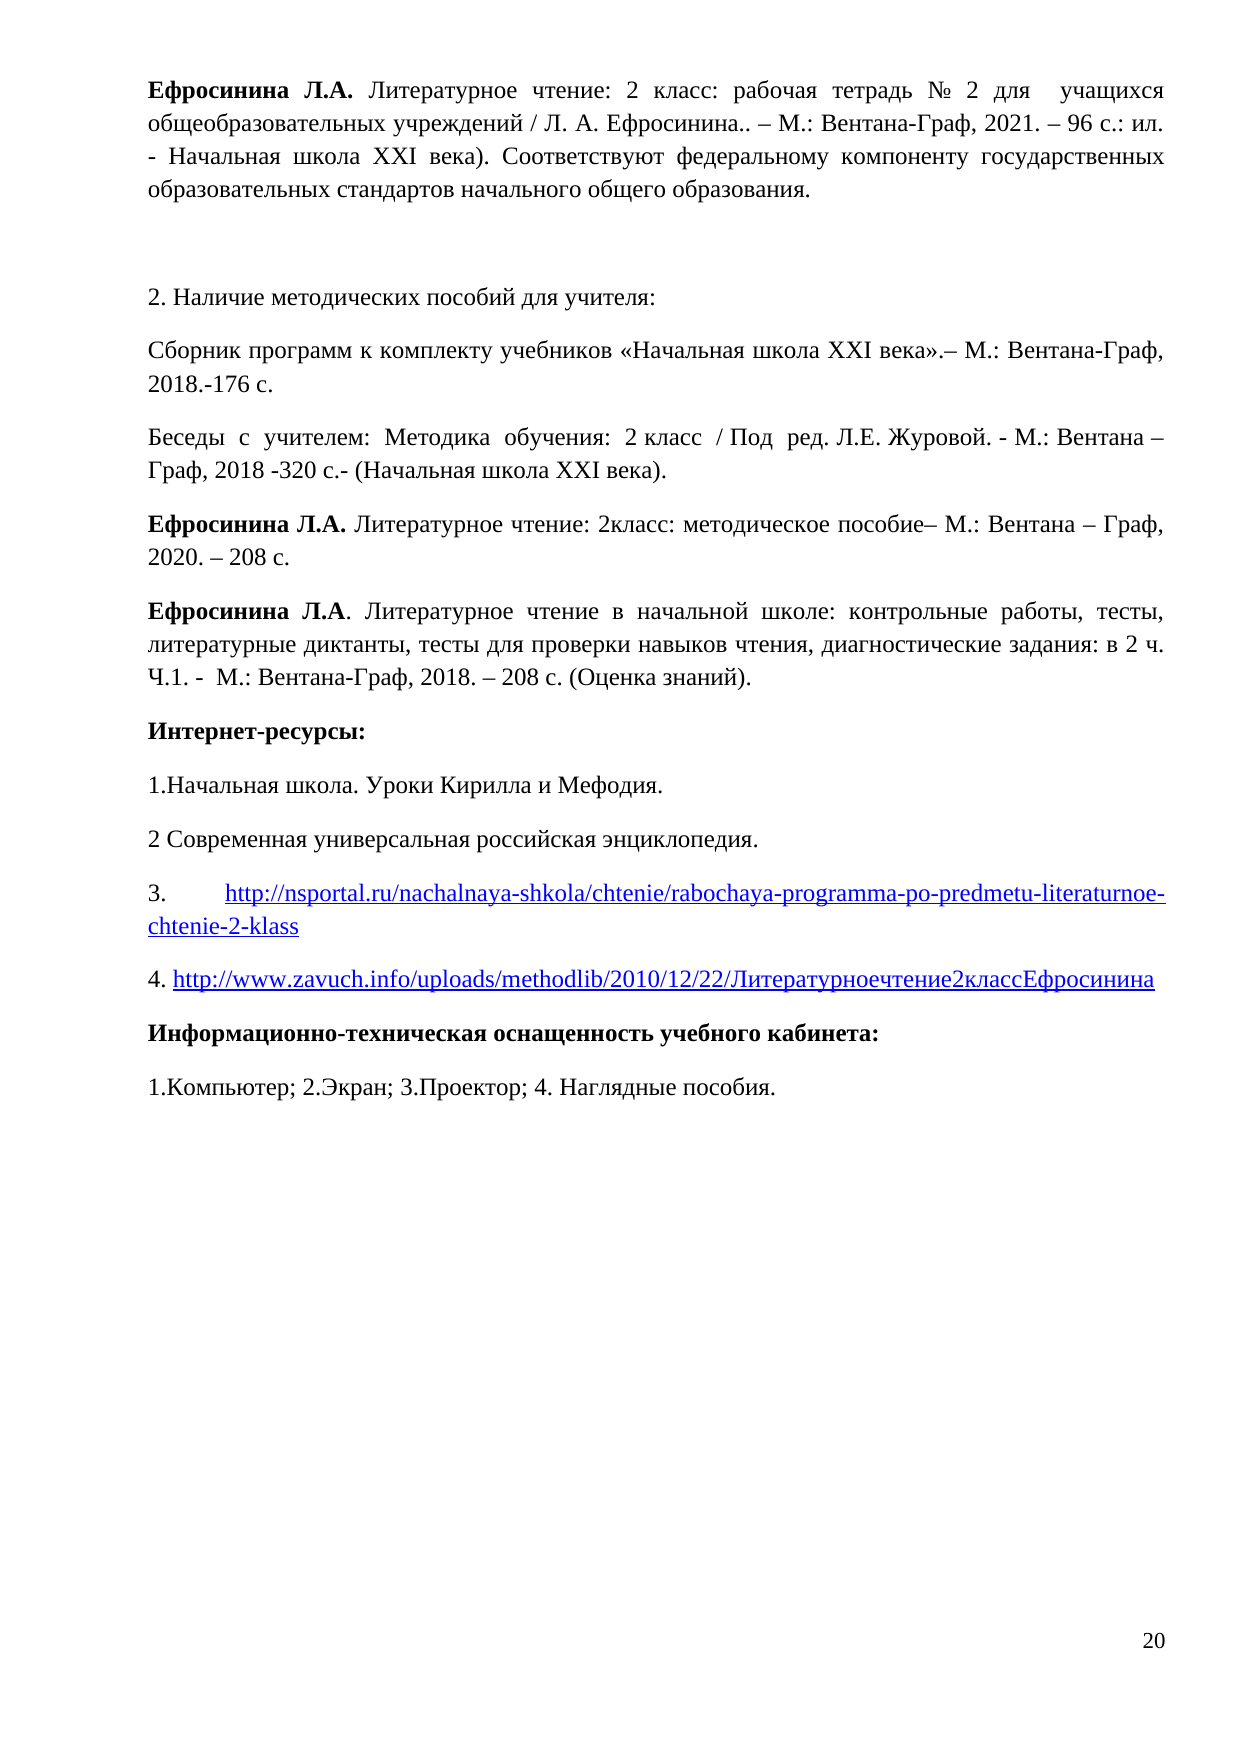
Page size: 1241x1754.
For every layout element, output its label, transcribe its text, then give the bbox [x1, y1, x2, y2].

text Ефросинина Л.А. Литературное чтение: 2класс: методическое пособие– М.: Вентана – Граф, 2020. – 208 с. [148, 509, 1165, 571]
text Интернет-ресурсы: [148, 716, 1165, 745]
text 3. http://nsportal.ru/nachalnaya-shkola/chtenie/rabochaya-programma-po-predmetu-literaturnoe-chtenie-2-klass [148, 878, 1165, 939]
text Сборник программ к комплекту учебников «Начальная школа XXI века».– М.: Вентана-Граф, 2018.-176 с. [148, 336, 1165, 397]
text Ефросинина Л.А. Литературное чтение в начальной школе: контрольные работы, тесты, литературные диктанты, тесты для проверки навыков чтения, диагностические задания: в 2 ч. Ч.1. - М.: Вентана-Граф, 2018. – 208 с. (Оценка знаний). [148, 596, 1165, 691]
text 1.Компьютер; 2.Экран; 3.Проектор; 4. Наглядные пособия. [148, 1072, 1165, 1101]
text 4. http://www.zavuch.info/uploads/methodlib/2010/12/22/Литературноечтение2классЕфросинина [148, 964, 1165, 993]
text 1.Начальная школа. Уроки Кирилла и Мефодия. [148, 770, 1165, 799]
text Информационно-техническая оснащенность учебного кабинета: [148, 1018, 1165, 1047]
text Ефросинина Л.А. Литературное чтение: 2 класс: рабочая тетрадь № 2 для учащихся общеобразовательных учреждений / Л. А. Ефросинина.. – М.: Вентана-Граф, 2021. – 96 с.: ил. - Начальная школа XXI века). Соответствуют федеральному компоненту государственных образовательных стандартов начального общего образования. [148, 75, 1165, 203]
text 2. Наличие методических пособий для учителя: [148, 282, 1165, 311]
text 2 Современная универсальная российская энциклопедия. [148, 824, 1165, 853]
text Беседы с учителем: Методика обучения: 2 класс / Под ред. Л.Е. Журовой. - М.: Вентана – Граф, 2018 -320 с.- (Начальная школа XXI века). [148, 422, 1165, 484]
